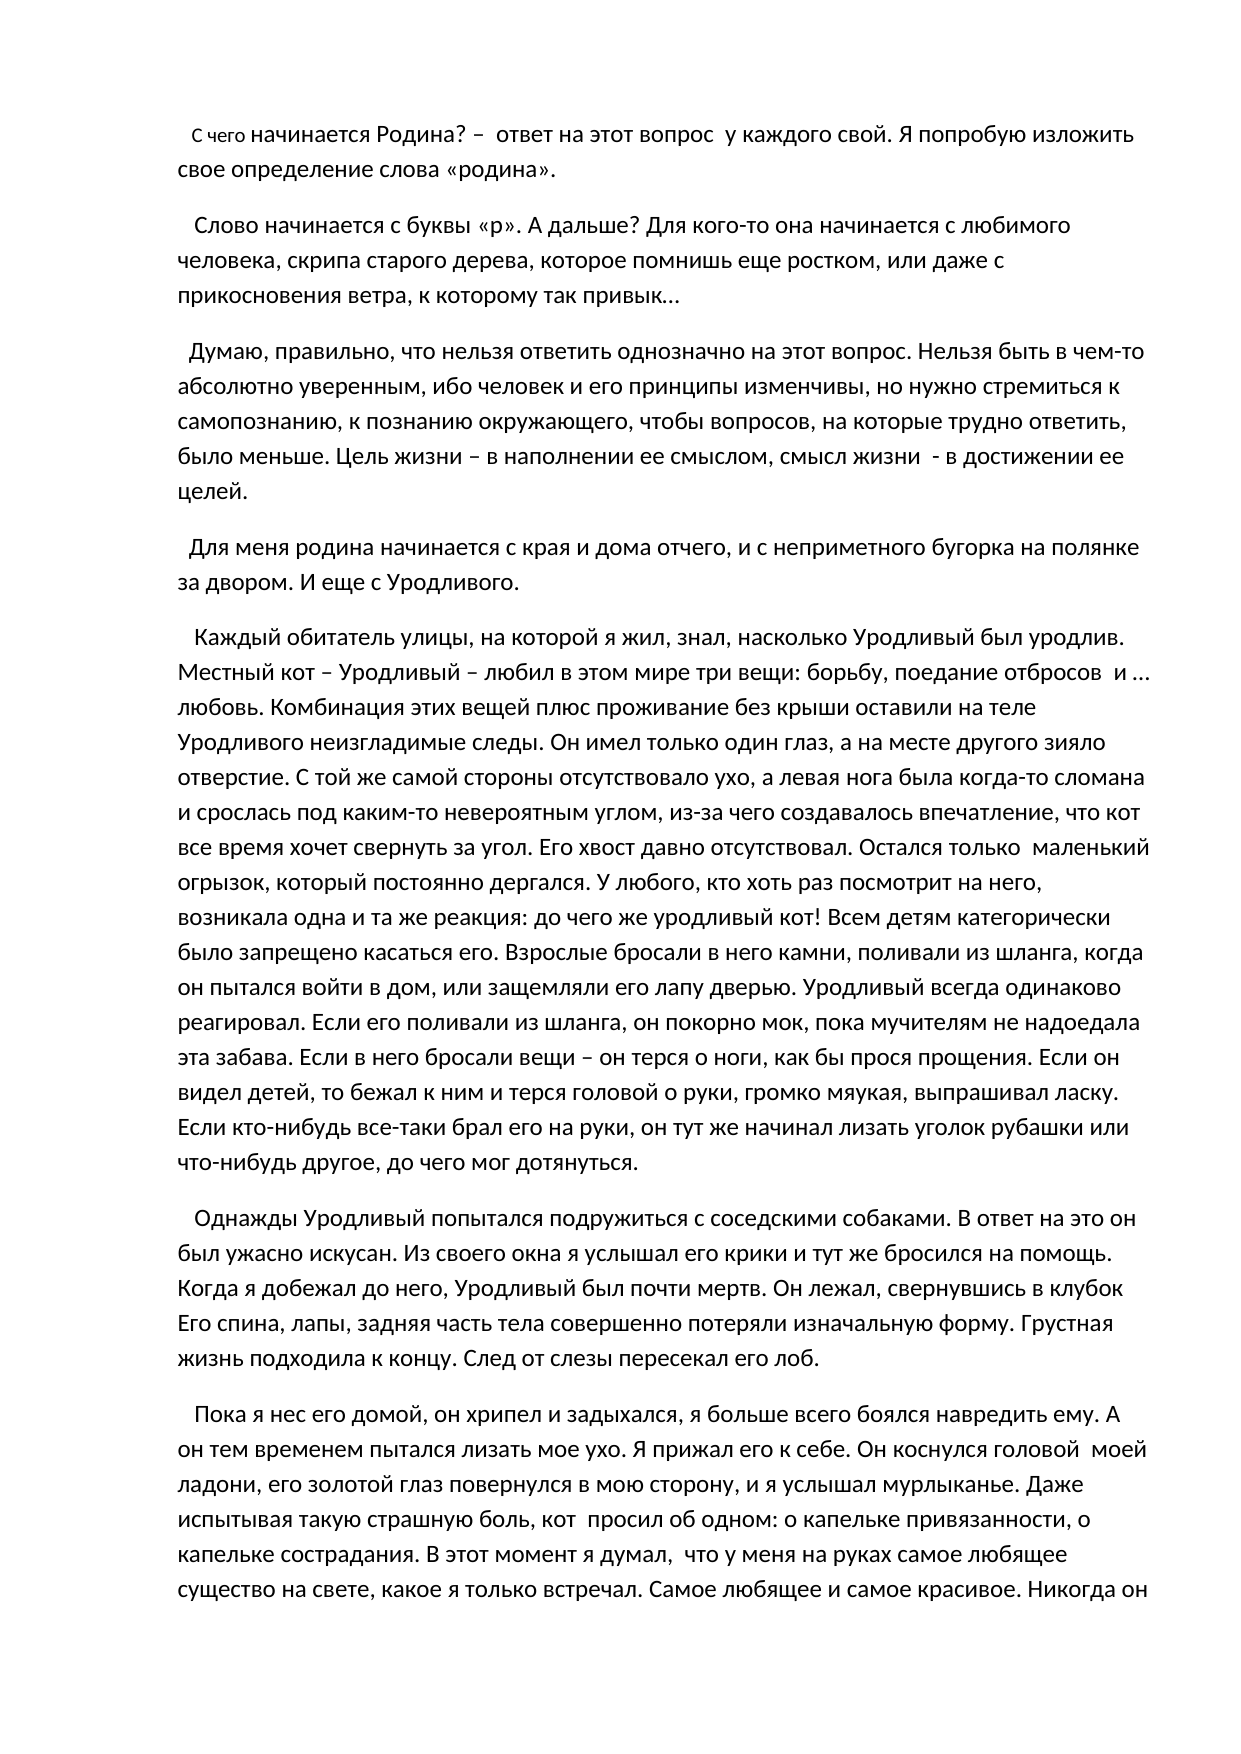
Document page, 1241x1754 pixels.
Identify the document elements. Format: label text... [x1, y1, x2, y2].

text Каждый обитатель улицы, на которой я жил, знал, насколько Уродливый был уродлив. Местный кот – Уродливый – любил в этом мире три вещи: борьбу, поедание отбросов и … любовь. Комбинация этих вещей плюс проживание без крыши оставили на теле Уродливого неизгладимые следы. Он имел только один глаз, а на месте другого зияло отверстие. С той же самой стороны отсутствовало ухо, а левая нога была когда-то сломана и срослась под каким-то невероятным углом, из-за чего создавалось впечатление, что кот все время хочет свернуть за угол. Его хвост давно отсутствовал. Остался только маленький огрызок, который постоянно дергался. У любого, кто хоть раз посмотрит на него, возникала одна и та же реакция: до чего же уродливый кот! Всем детям категорически было запрещено касаться его. Взрослые бросали в него камни, поливали из шланга, когда он пытался войти в дом, или защемляли его лапу дверью. Уродливый всегда одинаково реагировал. Если его поливали из шланга, он покорно мок, пока мучителям не надоедала эта забава. Если в него бросали вещи – он терся о ноги, как бы прося прощения. Если он видел детей, то бежал к ним и терся головой о руки, громко мяукая, выпрашивал ласку. Если кто-нибудь все-таки брал его на руки, он тут же начинал лизать уголок рубашки или что-нибудь другое, до чего мог дотянуться. [177, 621, 1152, 1177]
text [177, 1398, 1152, 1604]
text Для меня родина начинается с края и дома отчего, и с неприметного бугорка на полянке за двором. И еще с Уродливого. [177, 531, 1152, 596]
text Слово начинается с буквы «р». А дальше? Для кого-то она начинается с любимого человека, скрипа старого дерева, которое помнишь еще ростком, или даже с прикосновения ветра, к которому так привык… [177, 209, 1152, 309]
text С чего начинается Родина? – ответ на этот вопрос у каждого свой. Я попробую изложить свое определение слова «родина». [177, 118, 1152, 184]
text Думаю, правильно, что нельзя ответить однозначно на этот вопрос. Нельзя быть в чем-то абсолютно уверенным, ибо человек и его принципы изменчивы, но нужно стремиться к самопознанию, к познанию окружающего, чтобы вопросов, на которые трудно ответить, было меньше. Цель жизни – в наполнении ее смыслом, смысл жизни - в достижении ее целей. [177, 335, 1152, 505]
text Однажды Уродливый попытался подружиться с соседскими собаками. В ответ на это он был ужасно искусан. Из своего окна я услышал его крики и тут же бросился на помощь. Когда я добежал до него, Уродливый был почти мертв. Он лежал, свернувшись в клубок Его спина, лапы, задняя часть тела совершенно потеряли изначальную форму. Грустная жизнь подходила к концу. След от слезы пересекал его лоб. [177, 1202, 1152, 1373]
